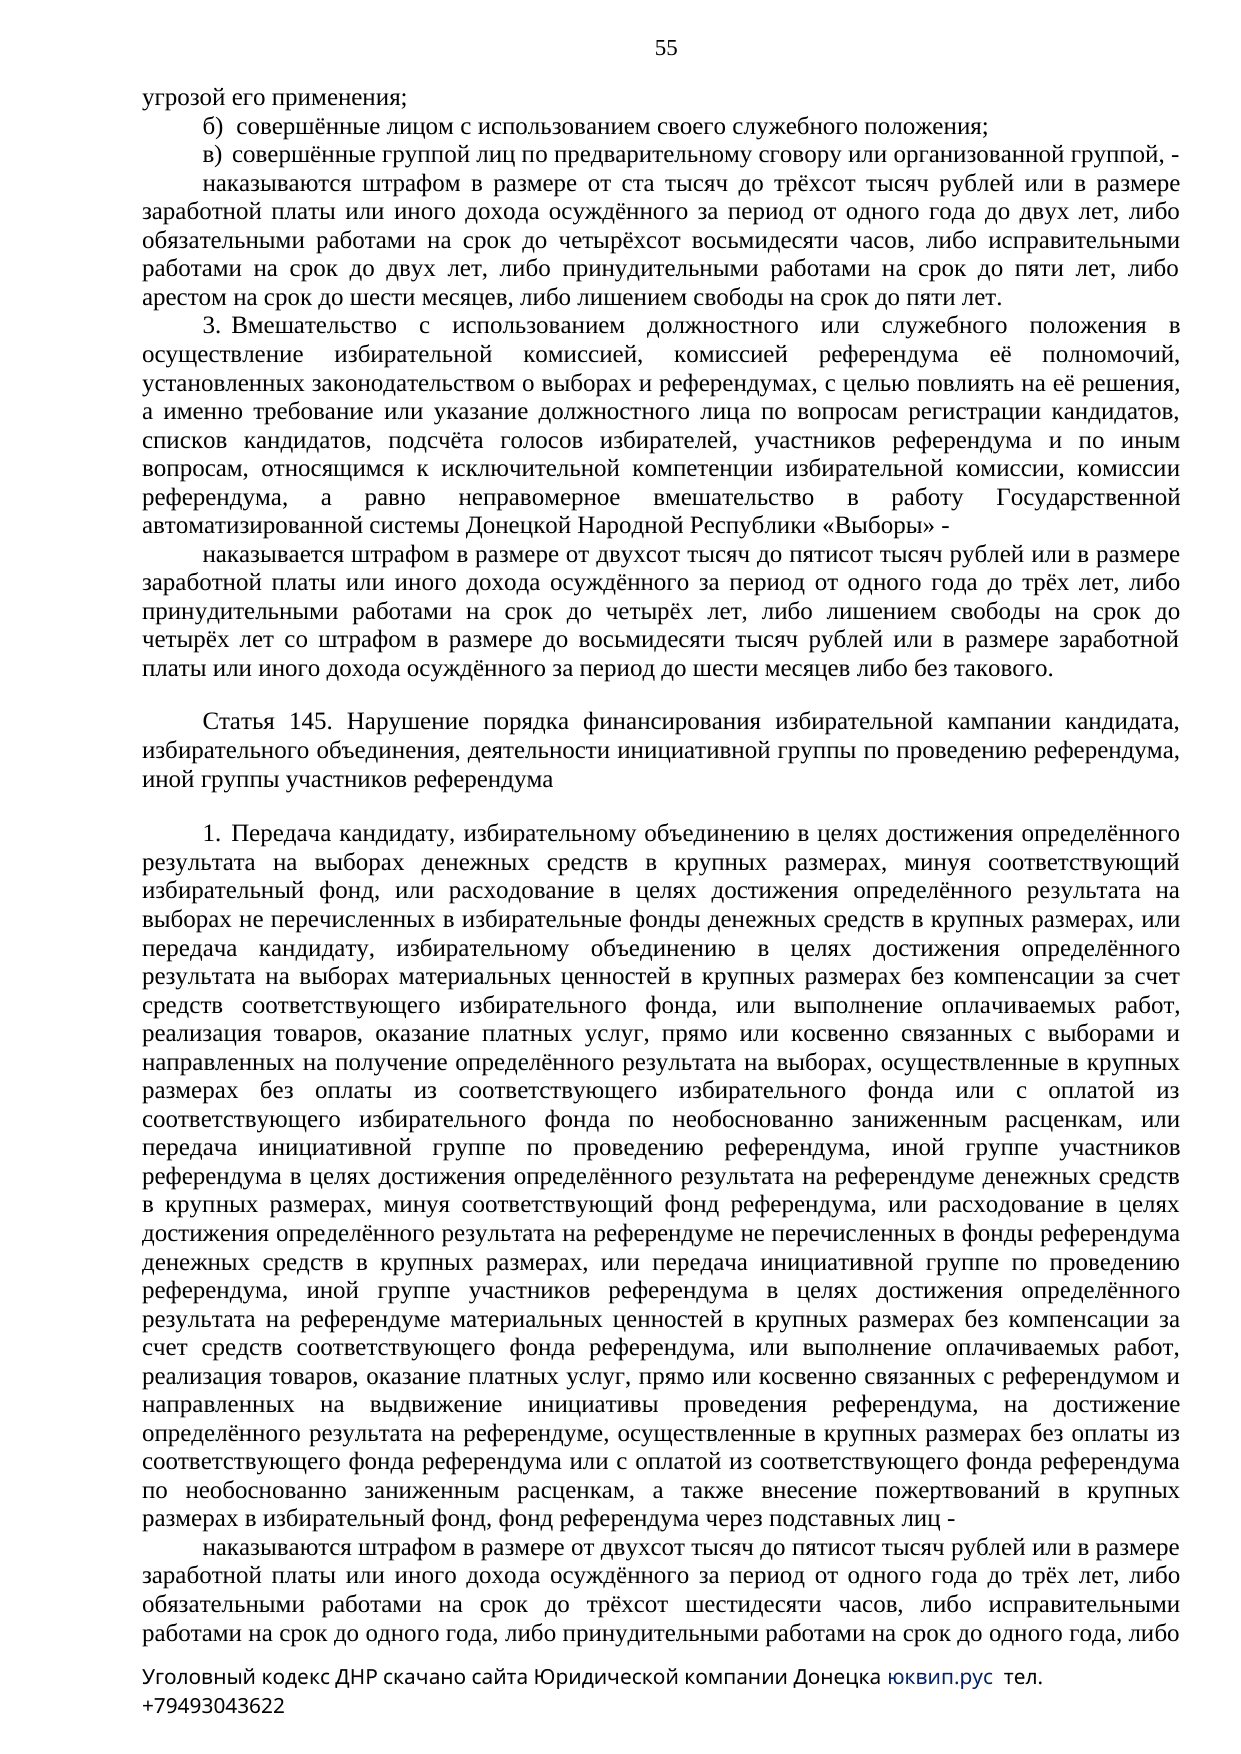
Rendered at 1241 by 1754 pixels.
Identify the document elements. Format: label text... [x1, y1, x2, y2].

text наказывается штрафом в размере от двухсот тысяч до пятисот тысяч рублей или в размере заработной платы или иного дохода осуждённого за период от одного года до трёх лет, либо принудительными работами на срок до четырёх лет, либо лишением свободы на срок до четырёх лет со штрафом в размере до восьмидесяти тысяч рублей или в размере заработной платы или иного дохода осуждённого за период до шести месяцев либо без такового. [142, 539, 1181, 682]
text Статья 145. Нарушение порядка финансирования избирательной кампании кандидата, избирательного объединения, деятельности инициативной группы по проведению референдума, иной группы участников референдума [142, 707, 1181, 793]
text наказываются штрафом в размере от ста тысяч до трёхсот тысяч рублей или в размере заработной платы или иного дохода осуждённого за период от одного года до двух лет, либо обязательными работами на срок до четырёхсот восьмидесяти часов, либо исправительными работами на срок до двух лет, либо принудительными работами на срок до пяти лет, либо арестом на срок до шести месяцев, либо лишением свободы на срок до пяти лет. [142, 168, 1181, 311]
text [142, 1532, 1181, 1647]
text б) совершённые лицом с использованием своего служебного положения; [142, 111, 1181, 140]
list Передача кандидату, избирательному объединению в целях достижения определённого результата на выборах денежных средств в крупных размерах, минуя соответствующий избирательный фонд, или расходование в целях достижения определённого результата на выборах не перечисленных в избирательные фонды денежных средств в крупных размерах, или передача кандидату, избирательному объединению в целях достижения определённого результата на выборах материальных ценностей в крупных размерах без компенсации за счет средств соответствующего избирательного фонда, или выполнение оплачиваемых работ, реализация товаров, оказание платных услуг, прямо или косвенно связанных с выборами и направленных на получение определённого результата на выборах, осуществленные в крупных размерах без оплаты из соответствующего избирательного фонда или с оплатой из соответствующего избирательного фонда по необоснованно заниженным расценкам, или передача инициативной группе по проведению референдума, иной группе участников референдума в целях достижения определённого результата на референдуме денежных средств в крупных размерах, минуя соответствующий фонд референдума, или расходование в целях достижения определённого результата на референдуме не перечисленных в фонды референдума денежных средств в крупных размерах, или передача инициативной группе по проведению референдума, иной группе участников референдума в целях достижения определённого результата на референдуме материальных ценностей в крупных размерах без компенсации за счет средств соответствующего фонда референдума, или выполнение оплачиваемых работ, реализация товаров, оказание платных услуг, прямо или косвенно связанных с референдумом и направленных на выдвижение инициативы проведения референдума, на достижение определённого результата на референдуме, осуществленные в крупных размерах без оплаты из соответствующего фонда референдума или с оплатой из соответствующего фонда референдума по необоснованно заниженным расценкам, а также внесение пожертвований в крупных размерах в избирательный фонд, фонд референдума через подставных лиц - [142, 819, 1181, 1532]
list Вмешательство с использованием должностного или служебного положения в осуществление избирательной комиссией, комиссией референдума её полномочий, установленных законодательством о выборах и референдумах, с целью повлиять на её решения, а именно требование или указание должностного лица по вопросам регистрации кандидатов, списков кандидатов, подсчёта голосов избирателей, участников референдума и по иным вопросам, относящимся к исключительной компетенции избирательной комиссии, комиссии референдума, а равно неправомерное вмешательство в работу Государственной автоматизированной системы Донецкой Народной Республики «Выборы» - [142, 311, 1181, 539]
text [142, 83, 1181, 111]
text в) совершённые группой лиц по предварительному сговору или организованной группой, - [142, 140, 1181, 168]
